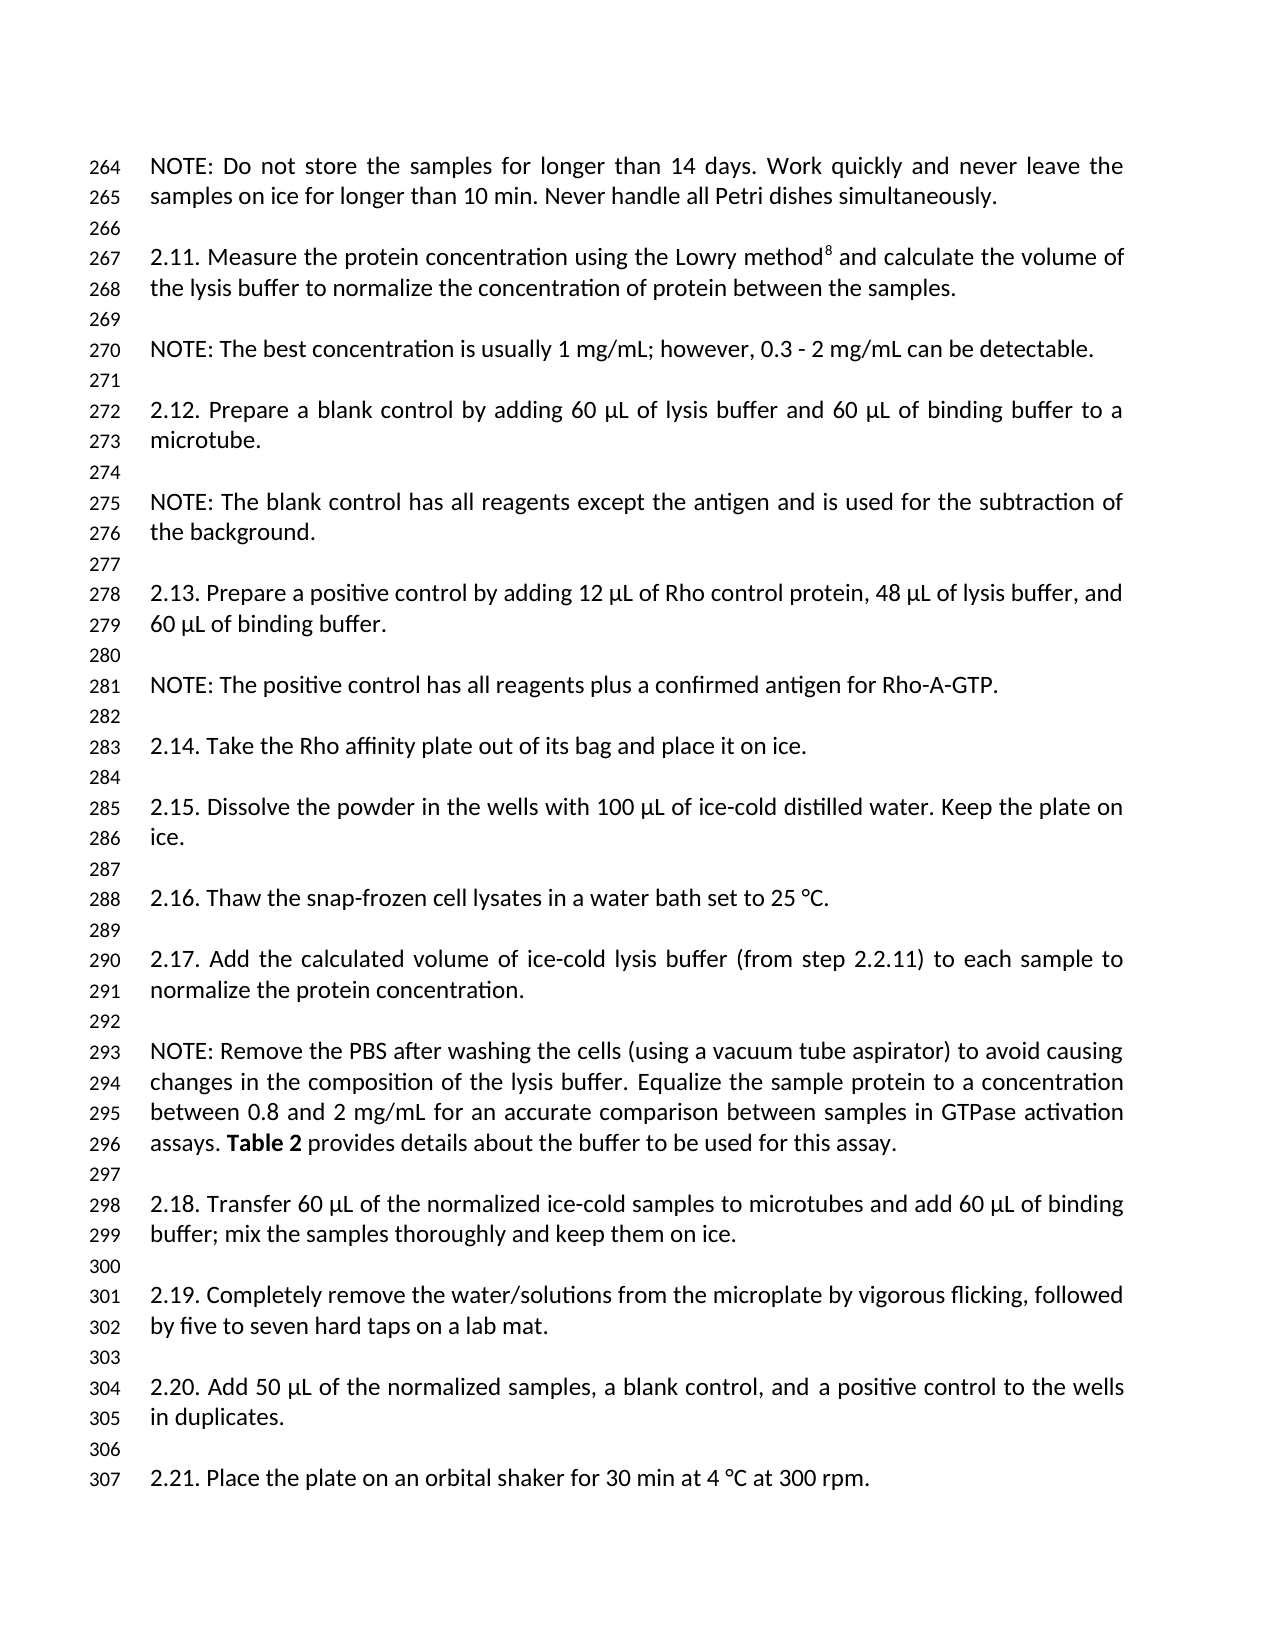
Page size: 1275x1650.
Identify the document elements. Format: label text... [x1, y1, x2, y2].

list 2.13. Prepare a positive control by adding 12 µL of Rho control protein, 48 µL of lysis buffer, and 60 µL of binding buffer. [150, 577, 1125, 638]
list 2.21. Place the plate on an orbital shaker for 30 min at 4 °C at 300 rpm. [150, 1462, 1125, 1493]
list 2.16. Thaw the snap-frozen cell lysates in a water bath set to 25 °C. [150, 882, 1125, 913]
list NOTE: Do not store the samples for longer than 14 days. Work quickly and never leave the samples on ice for longer than 10 min. Never handle all Petri dishes simultaneously. [150, 150, 1125, 211]
list NOTE: The positive control has all reagents plus a confirmed antigen for Rho-A-GTP. [150, 669, 1125, 699]
list 2.15. Dissolve the powder in the wells with 100 µL of ice-cold distilled water. Keep the plate on ice. [150, 791, 1125, 852]
list 2.17. Add the calculated volume of ice-cold lysis buffer (from step 2.2.11) to each sample to normalize the protein concentration. [150, 943, 1125, 1004]
list 2.12. Prepare a blank control by adding 60 µL of lysis buffer and 60 µL of binding buffer to a microtube. [150, 394, 1125, 455]
list 2.11. Measure the protein concentration using the Lowry method8 and calculate the volume of the lysis buffer to normalize the concentration of protein between the samples. [150, 242, 1125, 303]
list 2.18. Transfer 60 µL of the normalized ice-cold samples to microtubes and add 60 µL of binding buffer; mix the samples thoroughly and keep them on ice. [150, 1188, 1125, 1249]
list 2.14. Take the Rho affinity plate out of its bag and place it on ice. [150, 730, 1125, 760]
list 2.20. Add 50 µL of the normalized samples, a blank control, and a positive control to the wells in duplicates. [150, 1371, 1125, 1432]
text NOTE: Remove the PBS after washing the cells (using a vacuum tube aspirator) to avoid causing changes in the composition of the lysis buffer. Equalize the sample protein to a concentration between 0.8 and 2 mg/mL for an accurate comparison between samples in GTPase activation assays. Table 2 provides details about the buffer to be used for this assay. [150, 1035, 1125, 1157]
list NOTE: The blank control has all reagents except the antigen and is used for the subtraction of the background. [150, 486, 1125, 547]
list NOTE: The best concentration is usually 1 mg/mL; however, 0.3 - 2 mg/mL can be detectable. [150, 333, 1125, 364]
list 2.19. Completely remove the water/solutions from the microplate by vigorous flicking, followed by five to seven hard taps on a lab mat. [150, 1279, 1125, 1340]
